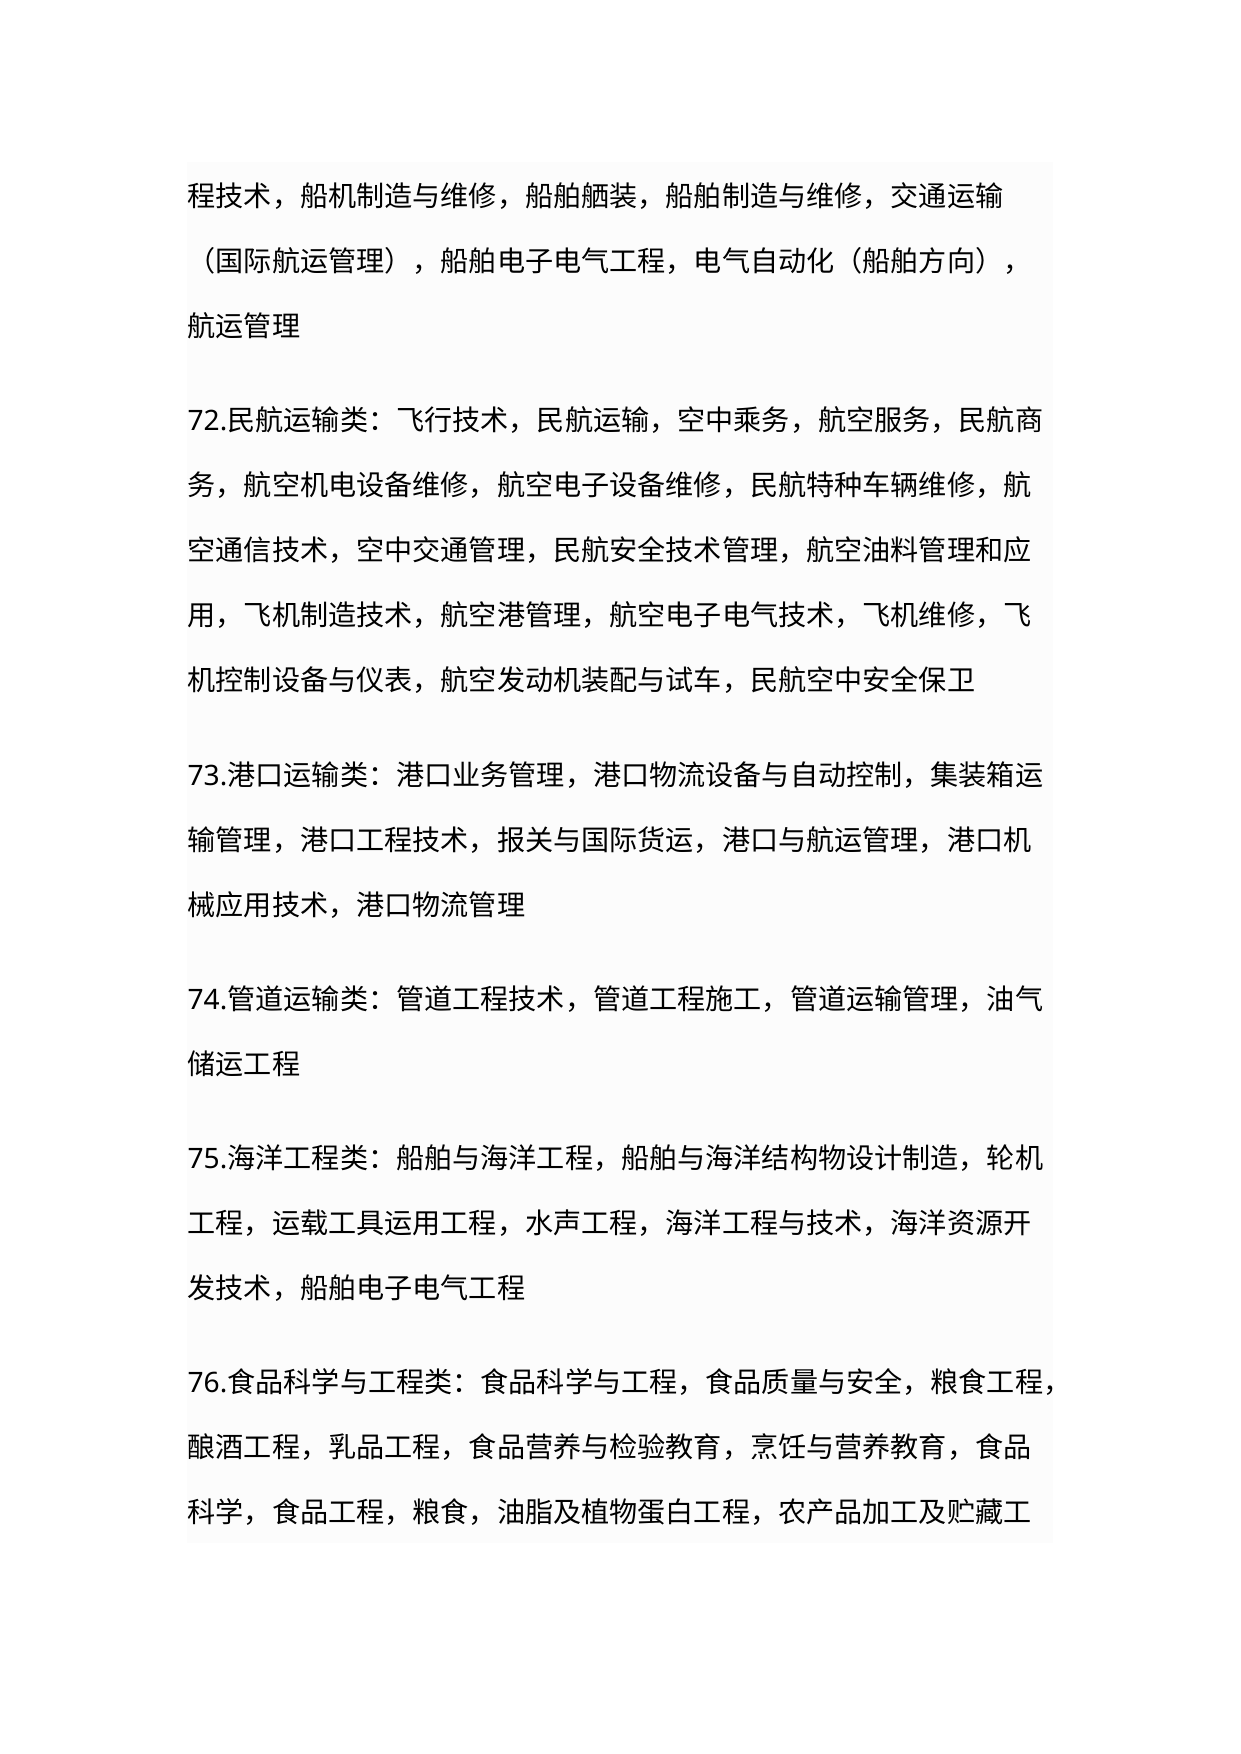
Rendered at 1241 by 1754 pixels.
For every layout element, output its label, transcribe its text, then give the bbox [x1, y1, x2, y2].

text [187, 162, 1053, 357]
text 73.港口运输类：港口业务管理，港口物流设备与自动控制，集装箱运输管理，港口工程技术，报关与国际货运，港口与航运管理，港口机械应用技术，港口物流管理 [187, 740, 1053, 935]
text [187, 1348, 1053, 1543]
text 72.民航运输类：飞行技术，民航运输，空中乘务，航空服务，民航商务，航空机电设备维修，航空电子设备维修，民航特种车辆维修，航空通信技术，空中交通管理，民航安全技术管理，航空油料管理和应用，飞机制造技术，航空港管理，航空电子电气技术，飞机维修，飞机控制设备与仪表，航空发动机装配与试车，民航空中安全保卫 [187, 386, 1053, 711]
text 74.管道运输类：管道工程技术，管道工程施工，管道运输管理，油气储运工程 [187, 964, 1053, 1094]
text 75.海洋工程类：船舶与海洋工程，船舶与海洋结构物设计制造，轮机工程，运载工具运用工程，水声工程，海洋工程与技术，海洋资源开发技术，船舶电子电气工程 [187, 1124, 1053, 1319]
